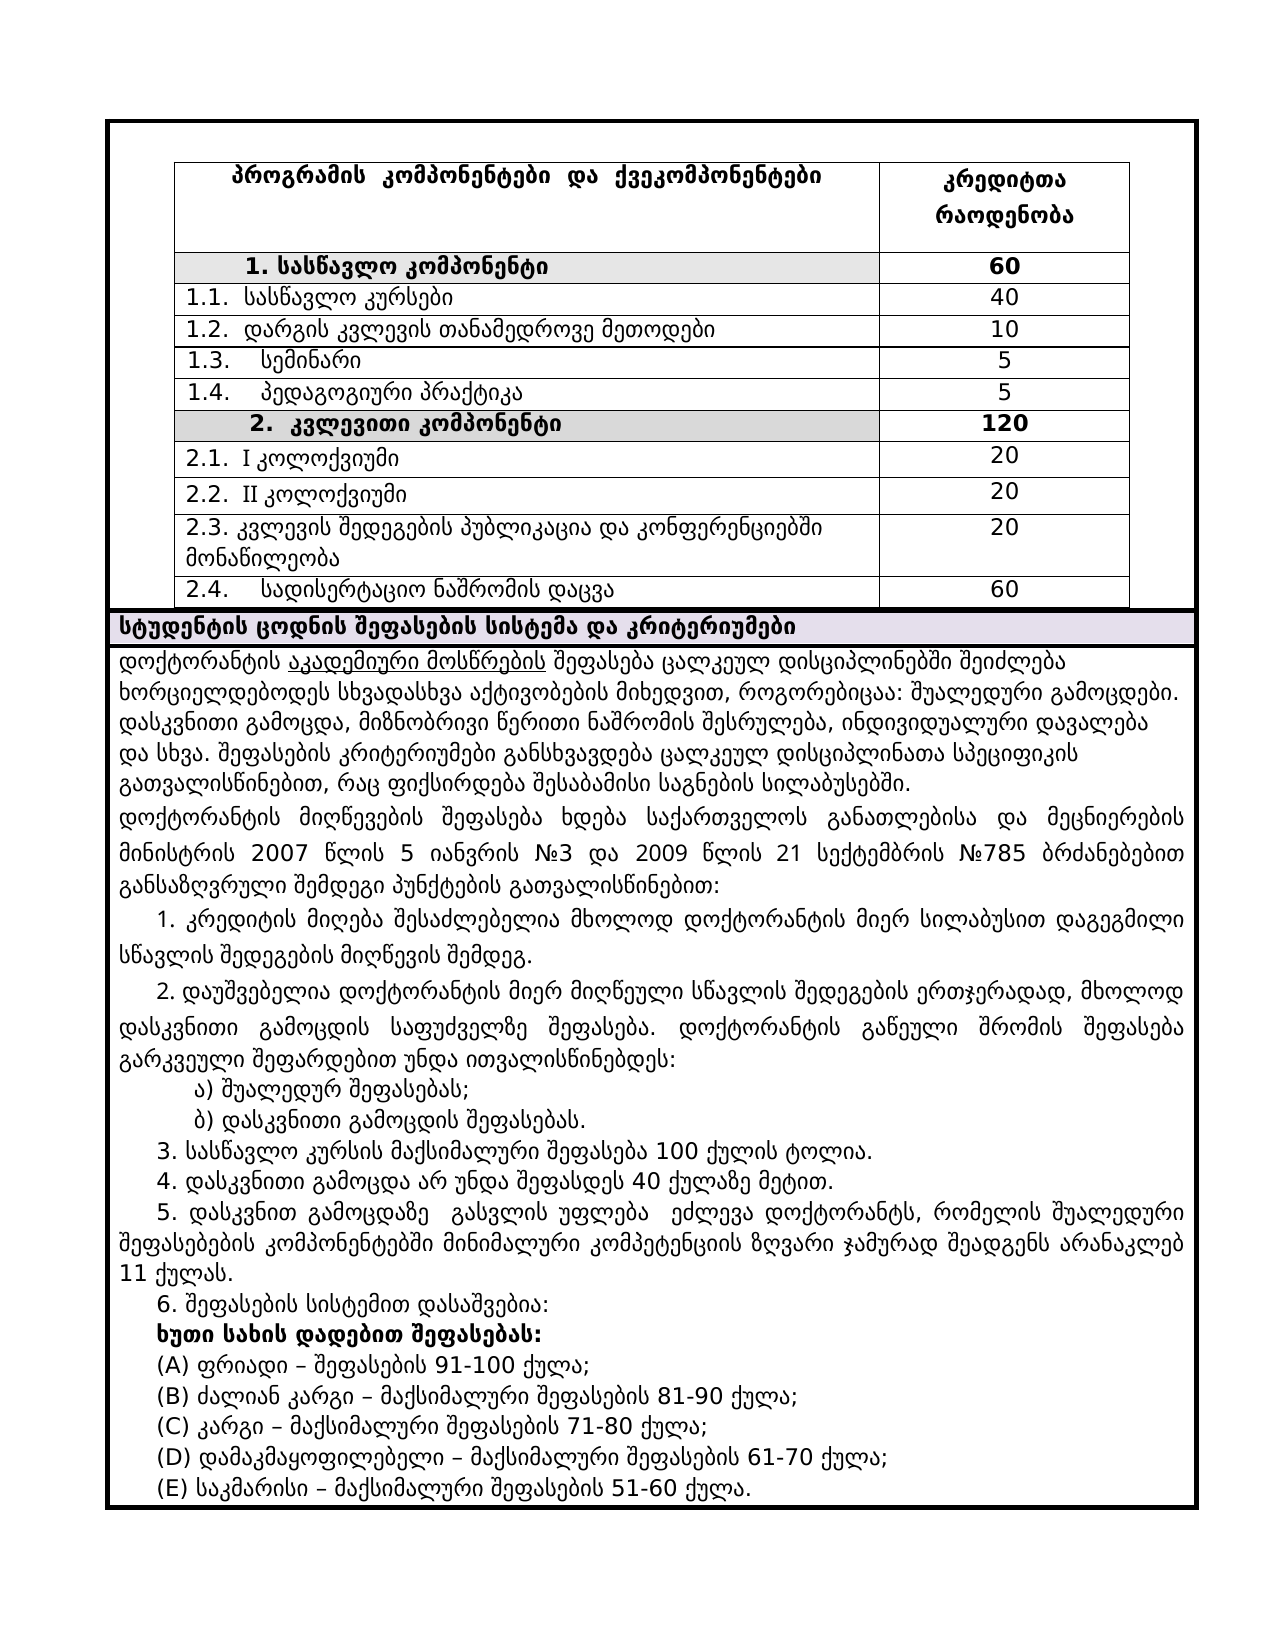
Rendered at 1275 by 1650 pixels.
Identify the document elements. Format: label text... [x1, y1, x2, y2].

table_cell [110, 123, 1194, 608]
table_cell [110, 648, 1194, 1505]
table_cell სტუდენტის ცოდნის შეფასების სისტემა და კრიტერიუმები [110, 613, 1194, 643]
